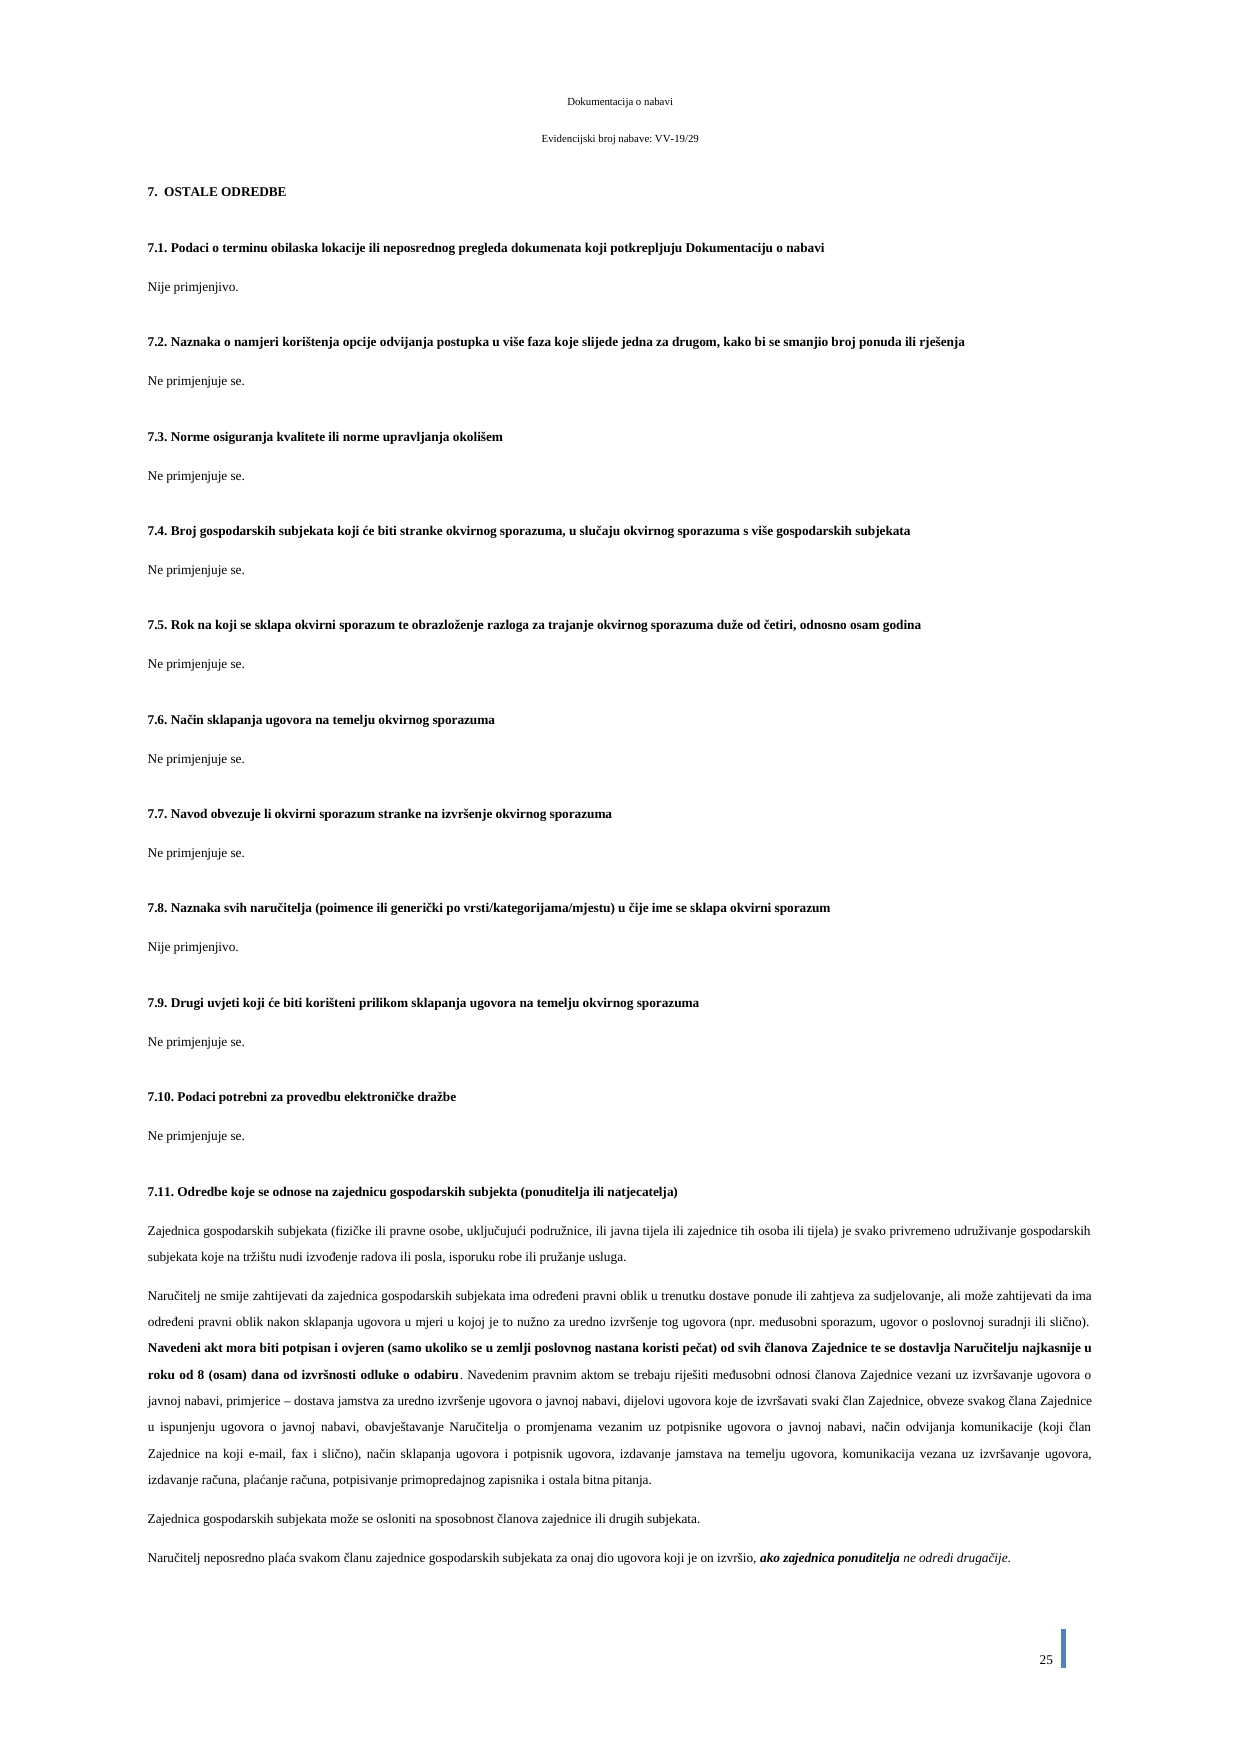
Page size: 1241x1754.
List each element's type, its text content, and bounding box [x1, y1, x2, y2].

text Nije primjenjivo. [147, 928, 1093, 955]
list 7.3. Norme osiguranja kvalitete ili norme upravljanja okolišem [147, 418, 1093, 444]
list 7.8. Naznaka svih naručitelja (poimence ili generički po vrsti/kategorijama/mjestu) u čije ime se sklapa okvirni sporazum [147, 889, 1093, 916]
text Ne primjenjuje se. [147, 645, 1093, 672]
text Ne primjenjuje se. [147, 551, 1093, 577]
list 7.9. Drugi uvjeti koji će biti korišteni prilikom sklapanja ugovora na temelju okvirnog sporazuma [147, 984, 1093, 1010]
text Ne primjenjuje se. [147, 1117, 1093, 1143]
list 7.11. Odredbe koje se odnose na zajednicu gospodarskih subjekta (ponuditelja ili natjecatelja) [147, 1173, 1093, 1199]
text Ne primjenjuje se. [147, 834, 1093, 860]
list 7.4. Broj gospodarskih subjekata koji će biti stranke okvirnog sporazuma, u slučaju okvirnog sporazuma s više gospodarskih subjekata [147, 512, 1093, 538]
text Ne primjenjuje se. [147, 1023, 1093, 1049]
list 7.1. Podaci o terminu obilaska lokacije ili neposrednog pregleda dokumenata koji potkrepljuju Dokumentaciju o nabavi [147, 229, 1093, 255]
text Ne primjenjuje se. [147, 362, 1093, 388]
list 7.10. Podaci potrebni za provedbu elektroničke dražbe [147, 1078, 1093, 1104]
text Naručitelj neposredno plaća svakom članu zajednice gospodarskih subjekata za onaj dio ugovora koji je on izvršio, ako zajednica ponuditelja ne odredi drugačije. [147, 1539, 1093, 1565]
text Zajednica gospodarskih subjekata može se osloniti na sposobnost članova zajednice ili drugih subjekata. [147, 1500, 1093, 1526]
list 7.5. Rok na koji se sklapa okvirni sporazum te obrazloženje razloga za trajanje okvirnog sporazuma duže od četiri, odnosno osam godina [147, 606, 1093, 633]
list 7. OSTALE ODREDBE [147, 173, 1093, 200]
list 7.2. Naznaka o namjeri korištenja opcije odvijanja postupka u više faza koje slijede jedna za drugom, kako bi se smanjio broj ponuda ili rješenja [147, 323, 1093, 349]
list 7.6. Način sklapanja ugovora na temelju okvirnog sporazuma [147, 701, 1093, 727]
text Ne primjenjuje se. [147, 739, 1093, 766]
text Nije primjenjivo. [147, 268, 1093, 294]
list 7.7. Navod obvezuje li okvirni sporazum stranke na izvršenje okvirnog sporazuma [147, 795, 1093, 821]
text Zajednica gospodarskih subjekata (fizičke ili pravne osobe, uključujući podružnice, ili javna tijela ili zajednice tih osoba ili tijela) je svako privremeno udruživanje gospodarskih subjekata koje na tržištu nudi izvođenje radova ili posla, isporuku robe ili pružanje usluga. [147, 1211, 1093, 1264]
text Naručitelj ne smije zahtijevati da zajednica gospodarskih subjekata ima određeni pravni oblik u trenutku dostave ponude ili zahtjeva za sudjelovanje, ali može zahtijevati da ima određeni pravni oblik nakon sklapanja ugovora u mjeri u kojoj je to nužno za uredno izvršenje tog ugovora (npr. međusobni sporazum, ugovor o poslovnoj suradnji ili slično). Navedeni akt mora biti potpisan i ovjeren (samo ukoliko se u zemlji poslovnog nastana koristi pečat) od svih članova Zajednice te se dostavlja Naručitelju najkasnije u roku od 8 (osam) dana od izvršnosti odluke o odabiru. Navedenim pravnim aktom se trebaju riješiti međusobni odnosi članova Zajednice vezani uz izvršavanje ugovora o javnoj nabavi, primjerice – dostava jamstva za uredno izvršenje ugovora o javnoj nabavi, dijelovi ugovora koje de izvršavati svaki član Zajednice, obveze svakog člana Zajednice u ispunjenju ugovora o javnoj nabavi, obavještavanje Naručitelja o promjenama vezanim uz potpisnike ugovora o javnoj nabavi, način odvijanja komunikacije (koji član Zajednice na koji e-mail, fax i slično), način sklapanja ugovora i potpisnik ugovora, izdavanje jamstava na temelju ugovora, komunikacija vezana uz izvršavanje ugovora, izdavanje računa, plaćanje računa, potpisivanje primopredajnog zapisnika i ostala bitna pitanja. [147, 1277, 1093, 1487]
text Ne primjenjuje se. [147, 456, 1093, 483]
